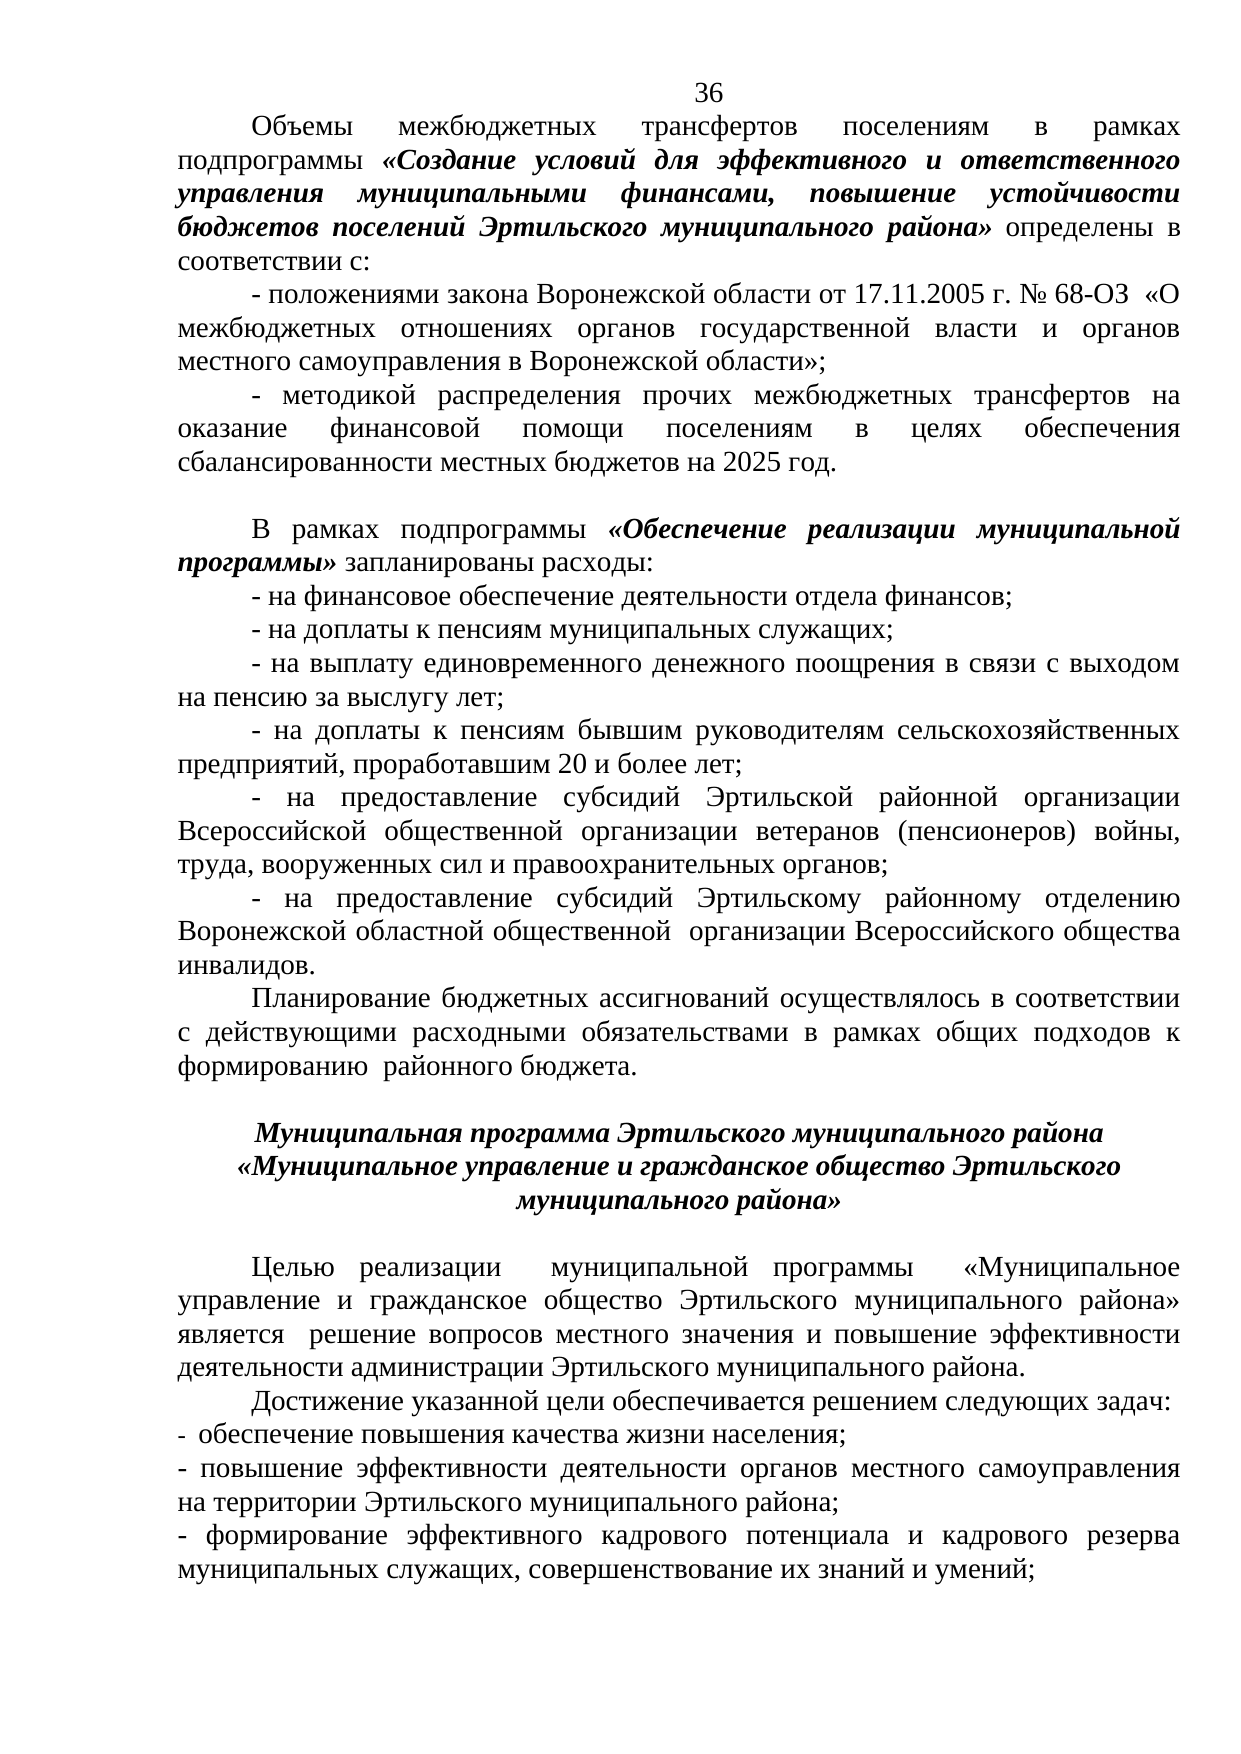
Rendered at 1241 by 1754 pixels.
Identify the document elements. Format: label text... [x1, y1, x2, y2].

text Целью реализации муниципальной программы «Муниципальное управление и гражданское общество Эртильского муниципального района» является решение вопросов местного значения и повышение эффективности деятельности администрации Эртильского муниципального района. [177, 1249, 1181, 1383]
text - методикой распределения прочих межбюджетных трансфертов на оказание финансовой помощи поселениям в целях обеспечения сбалансированности местных бюджетов на 2025 год. [177, 377, 1181, 477]
text - положениями закона Воронежской области от 17.11.2005 г. № 68-ОЗ «О межбюджетных отношениях органов государственной власти и органов местного самоуправления в Воронежской области»; [177, 276, 1181, 377]
text Достижение указанной цели обеспечивается решением следующих задач: [177, 1383, 1181, 1417]
text - обеспечение повышения качества жизни населения; [177, 1417, 1181, 1450]
text - на доплаты к пенсиям бывшим руководителям сельскохозяйственных предприятий, проработавшим 20 и более лет; [177, 712, 1181, 779]
text Объемы межбюджетных трансфертов поселениям в рамках подпрограммы «Создание условий для эффективного и ответственного управления муниципальными финансами, повышение устойчивости бюджетов поселений Эртильского муниципального района» определены в соответствии с: [177, 108, 1181, 276]
text - на финансовое обеспечение деятельности отдела финансов; [177, 578, 1181, 612]
text - на доплаты к пенсиям муниципальных служащих; [177, 612, 1181, 645]
text - на предоставление субсидий Эртильскому районному отделению Воронежской областной общественной организации Всероссийского общества инвалидов. [177, 880, 1181, 981]
text - формирование эффективного кадрового потенциала и кадрового резерва муниципальных служащих, совершенствование их знаний и умений; [177, 1517, 1181, 1584]
text - повышение эффективности деятельности органов местного самоуправления на территории Эртильского муниципального района; [177, 1450, 1181, 1517]
text Муниципальная программа Эртильского муниципального района «Муниципальное управление и гражданское общество Эртильского муниципального района» [177, 1115, 1181, 1215]
text Планирование бюджетных ассигнований осуществлялось в соответствии с действующими расходными обязательствами в рамках общих подходов к формированию районного бюджета. [177, 981, 1181, 1081]
text - на выплату единовременного денежного поощрения в связи с выходом на пенсию за выслугу лет; [177, 645, 1181, 712]
text - на предоставление субсидий Эртильской районной организации Всероссийской общественной организации ветеранов (пенсионеров) войны, труда, вооруженных сил и правоохранительных органов; [177, 779, 1181, 880]
text В рамках подпрограммы «Обеспечение реализации муниципальной программы» запланированы расходы: [177, 511, 1181, 578]
